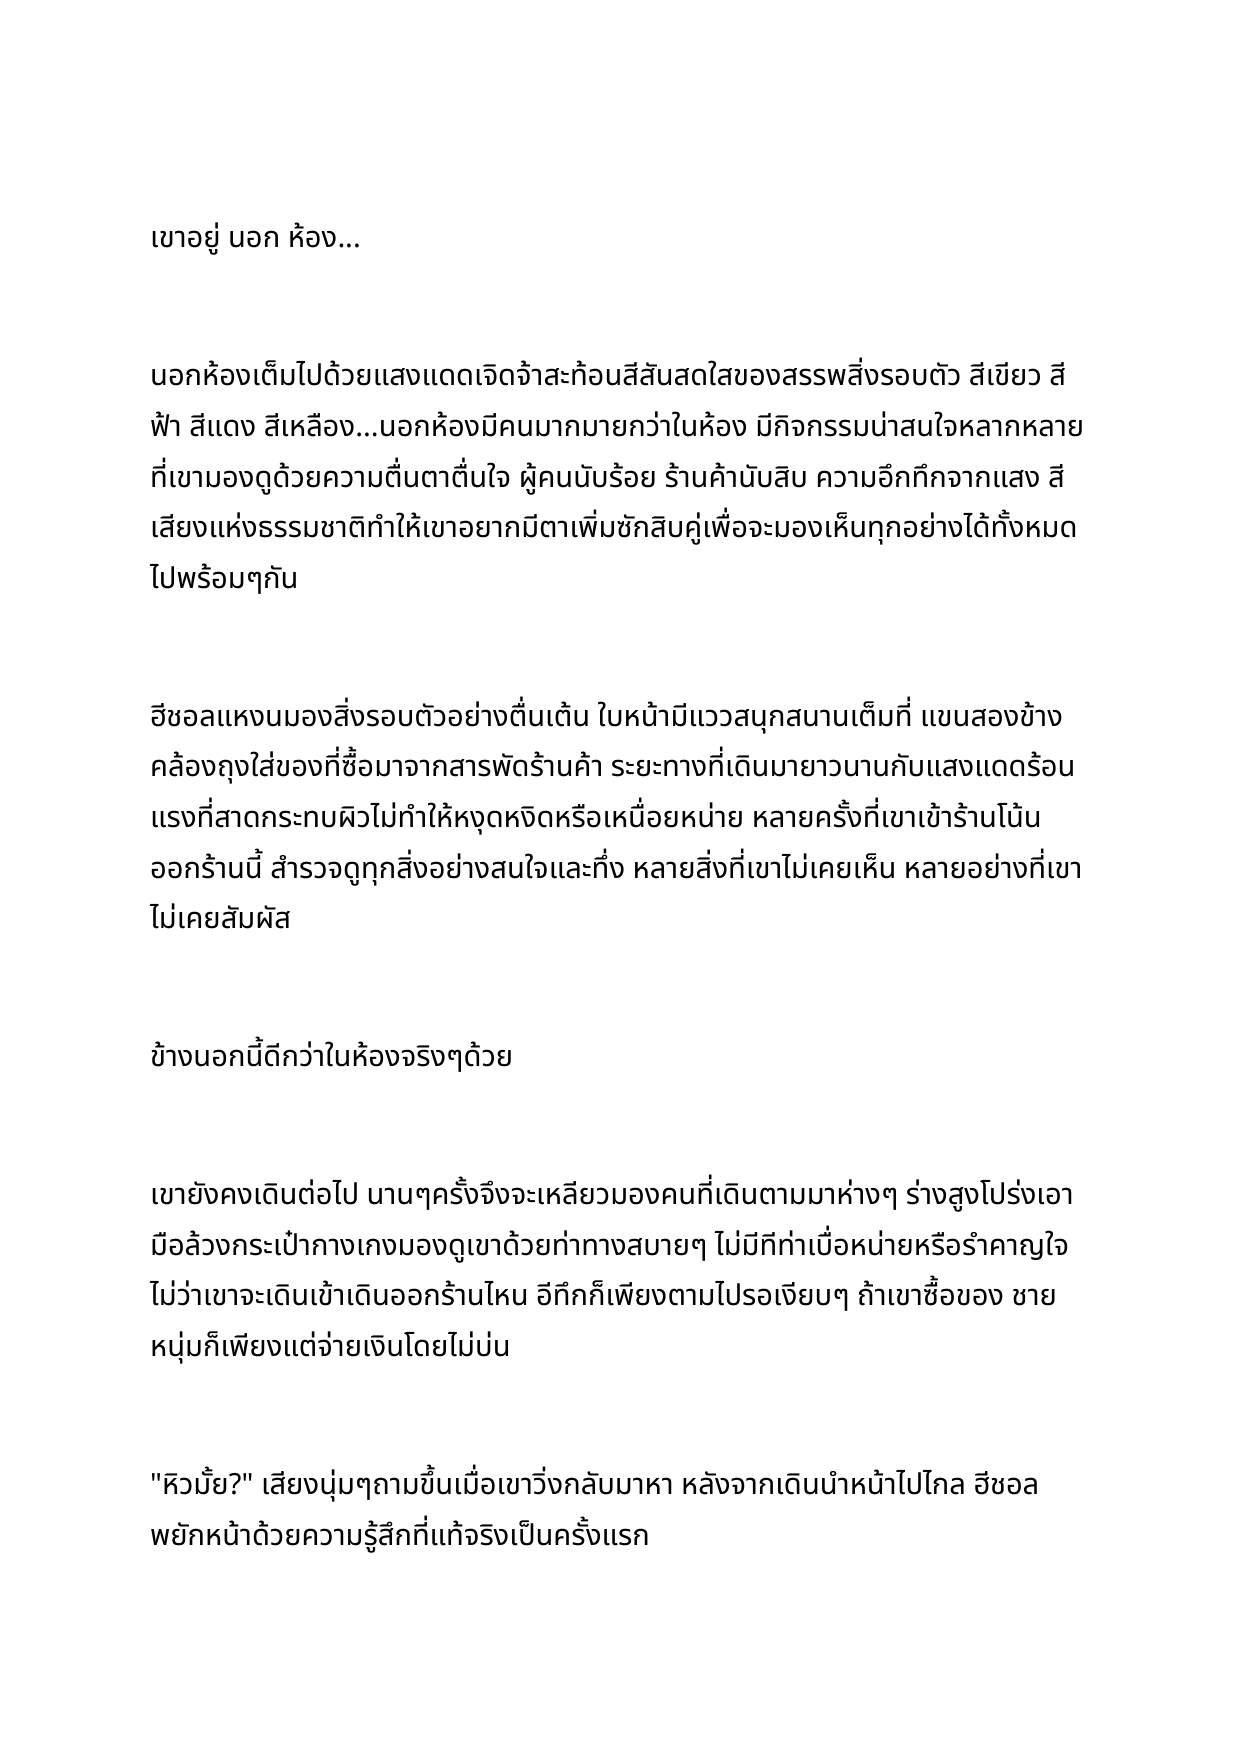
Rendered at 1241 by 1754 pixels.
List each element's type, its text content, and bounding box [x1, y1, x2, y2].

text นอกห้องเต็มไปด้วยแสงแดดเจิดจ้าสะท้อนสีสันสดใสของสรรพสิ่งรอบตัว สีเขียว สีฟ้า สีแดง สีเหลือง...นอกห้องมีคนมากมายกว่าในห้อง มีกิจกรรมน่าสนใจหลากหลายที่เขามองดูด้วยความตื่นตาตื่นใจ ผู้คนนับร้อย ร้านค้านับสิบ ความอึกทึกจากแสง สี เสียงแห่งธรรมชาติทำให้เขาอยากมีตาเพิ่มซักสิบคู่เพื่อจะมองเห็นทุกอย่างได้ทั้งหมดไปพร้อมๆกัน [150, 354, 1090, 601]
text เขาอยู่ นอก ห้อง... [150, 216, 1090, 261]
text "หิวมั้ย?" เสียงนุ่มๆถามขึ้นเมื่อเขาวิ่งกลับมาหา หลังจากเดินนำหน้าไปไกล ฮีชอลพยักหน้าด้วยความรู้สึกที่แท้จริงเป็นครั้งแรก [150, 1463, 1090, 1558]
text ข้างนอกนี้ดีกว่าในห้องจริงๆด้วย [150, 1036, 1090, 1080]
text เขายังคงเดินต่อไป นานๆครั้งจึงจะเหลียวมองคนที่เดินตามมาห่างๆ ร่างสูงโปร่งเอามือล้วงกระเป๋ากางเกงมองดูเขาด้วยท่าทางสบายๆ ไม่มีทีท่าเบื่อหน่ายหรือรำคาญใจ ไม่ว่าเขาจะเดินเข้าเดินออกร้านไหน อีทึกก็เพียงตามไปรอเงียบๆ ถ้าเขาซื้อของ ชายหนุ่มก็เพียงแต่จ่ายเงินโดยไม่บ่น [150, 1173, 1090, 1369]
text ฮีชอลแหงนมองสิ่งรอบตัวอย่างตื่นเต้น ใบหน้ามีแววสนุกสนานเต็มที่ แขนสองข้างคล้องถุงใส่ของที่ซื้อมาจากสารพัดร้านค้า ระยะทางที่เดินมายาวนานกับแสงแดดร้อนแรงที่สาดกระทบผิวไม่ทำให้หงุดหงิดหรือเหนื่อยหน่าย หลายครั้งที่เขาเข้าร้านโน้นออกร้านนี้ สำรวจดูทุกสิ่งอย่างสนใจและทึ่ง หลายสิ่งที่เขาไม่เคยเห็น หลายอย่างที่เขาไม่เคยสัมผัส [150, 695, 1090, 942]
